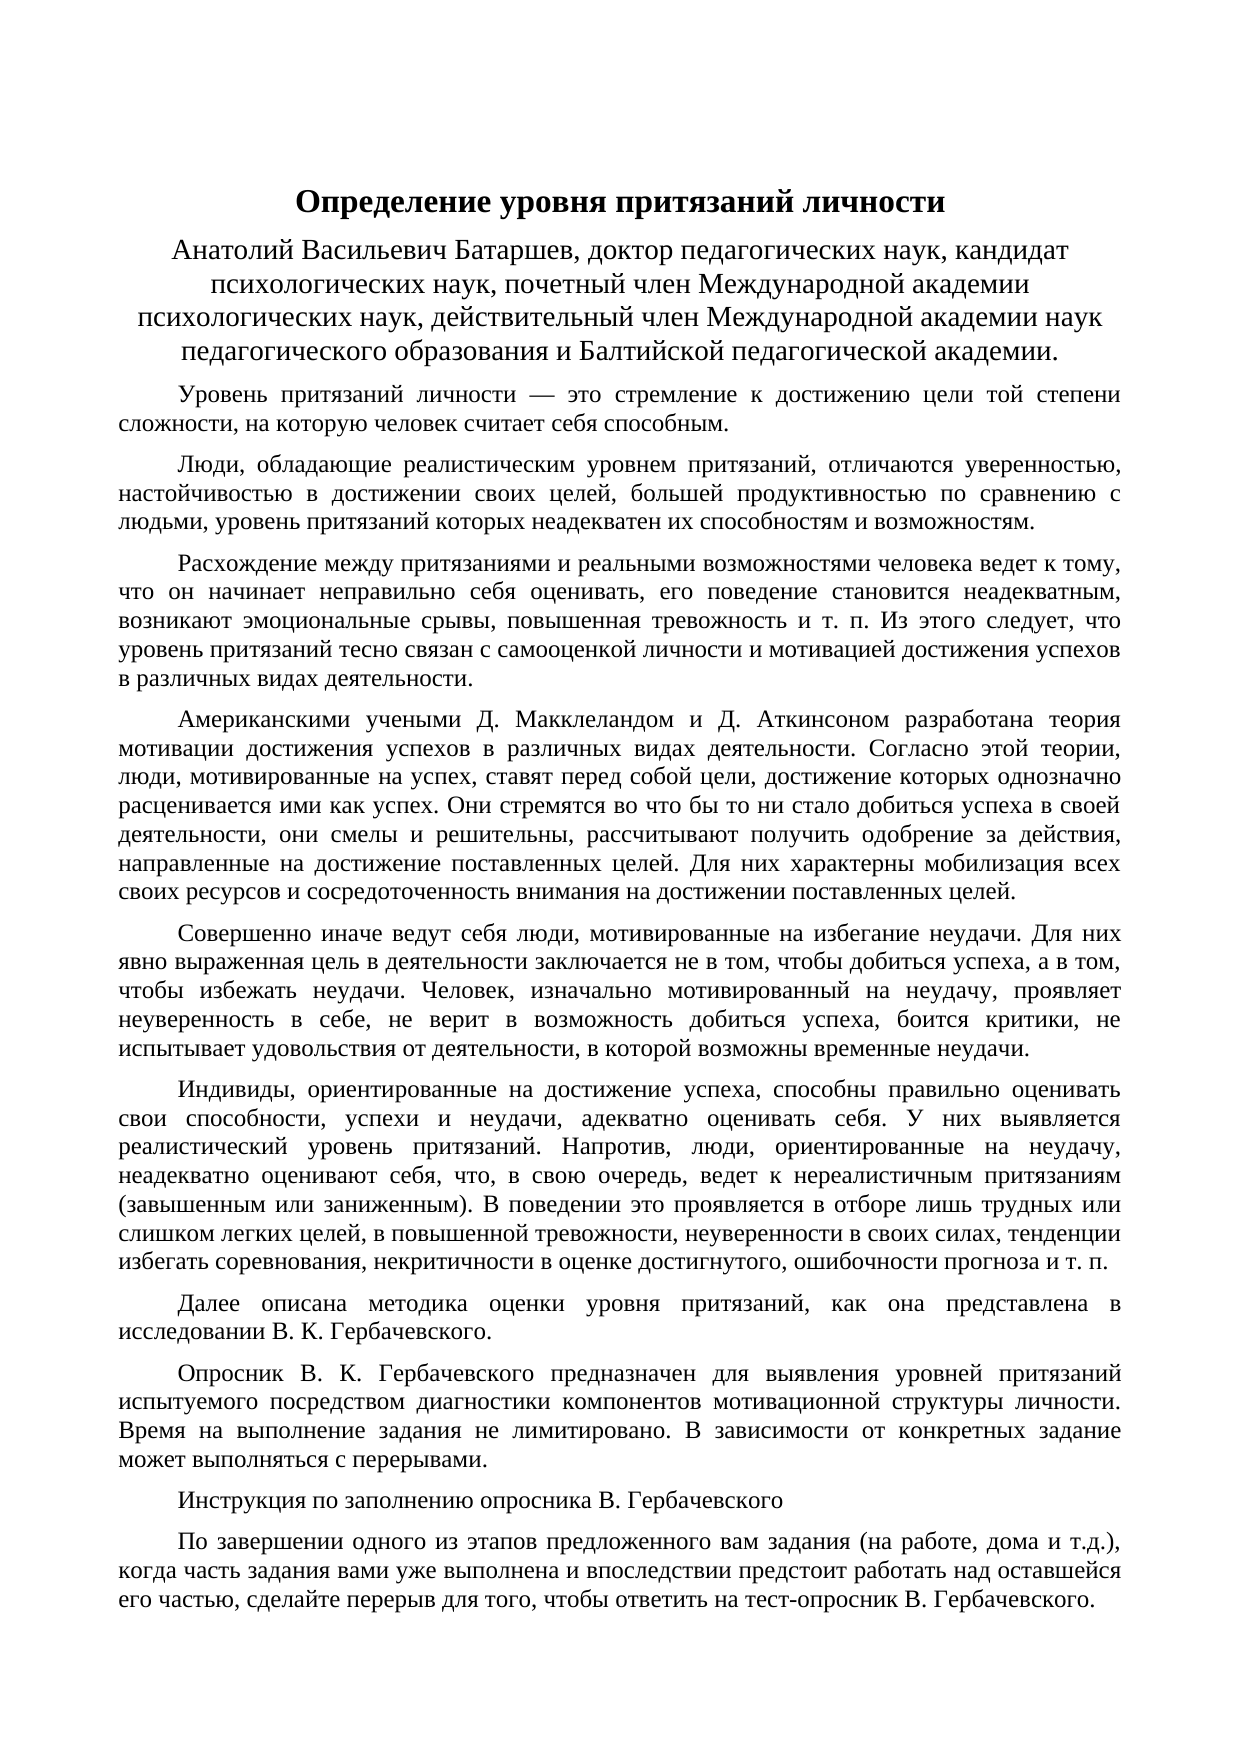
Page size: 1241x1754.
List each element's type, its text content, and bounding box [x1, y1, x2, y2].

text Индивиды, ориентированные на достижение успеха, способны правильно оценивать свои способности, успехи и неудачи, адекватно оценивать себя. У них выявляется реалистический уровень притязаний. Напротив, люди, ориентированные на неудачу, неадекватно оценивают себя, что, в свою очередь, ведет к нереалистичным притязаниям (завышенным или заниженным). В поведении это проявляется в отборе лишь трудных или слишком легких целей, в повышенной тревожности, неуверенности в своих силах, тенденции избегать соревнования, некритичности в оценке достигнутого, ошибочности прогноза и т. п. [118, 1074, 1122, 1275]
text Совершенно иначе ведут себя люди, мотивированные на избегание неудачи. Для них явно выраженная цель в деятельности заключается не в том, чтобы добиться успеха, а в том, чтобы избежать неудачи. Человек, изначально мотивированный на неудачу, проявляет неуверенность в себе, не верит в возможность добиться успеха, боится критики, не испытывает удовольствия от деятельности, в которой возможны временные неудачи. [118, 918, 1122, 1061]
text Люди, обладающие реалистическим уровнем притязаний, отличаются уверенностью, настойчивостью в достижении своих целей, большей продуктивностью по сравнению с людьми, уровень притязаний которых неадекватен их способностям и возможностям. [118, 449, 1122, 535]
text Опросник В. К. Гербачевского предназначен для выявления уровней притязаний испытуемого посредством диагностики компонентов мотивационной структуры личности. Время на выполнение задания не лимитировано. В зависимости от конкретных задание может выполняться с перерывами. [118, 1358, 1122, 1473]
text Уровень притязаний личности — это стремление к достижению цели той степени сложности, на которую человек считает себя способным. [118, 379, 1122, 436]
text Американскими учеными Д. Макклеландом и Д. Аткинсоном разработана теория мотивации достижения успехов в различных видах деятельности. Согласно этой теории, люди, мотивированные на успех, ставят перед собой цели, достижение которых однозначно расценивается ими как успех. Они стремятся во что бы то ни стало добиться успеха в своей деятельности, они смелы и решительны, рассчитывают получить одобрение за действия, направленные на достижение поставленных целей. Для них характерны мобилизация всех своих ресурсов и сосредоточенность внимания на достижении поставленных целей. [118, 704, 1122, 905]
text Расхождение между притязаниями и реальными возможностями человека ведет к тому, что он начинает неправильно себя оценивать, его поведение становится неадекватным, возникают эмоциональные срывы, повышенная тревожность и т. п. Из этого следует, что уровень притязаний тесно связан с самооценкой личности и мотивацией достижения успехов в различных видах деятельности. [118, 548, 1122, 691]
text Определение уровня притязаний личности [118, 181, 1122, 220]
text Далее описана методика оценки уровня притязаний, как она представлена в исследовании В. К. Гербачевского. [118, 1288, 1122, 1345]
text Инструкция по заполнению опросника В. Гербачевского [118, 1485, 1122, 1514]
text Анатолий Васильевич Батаршев, доктор педагогических наук, кандидат психологических наук, почетный член Международной академии психологических наук, действительный член Международной академии наук педагогического образования и Балтийской педагогической академии. [118, 232, 1122, 366]
text По завершении одного из этапов предложенного вам задания (на работе, дома и т.д.), когда часть задания вами уже выполнена и впоследствии предстоит работать над оставшейся его частью, сделайте перерыв для того, чтобы ответить на тест-опросник В. Гербачевского. [118, 1526, 1122, 1613]
